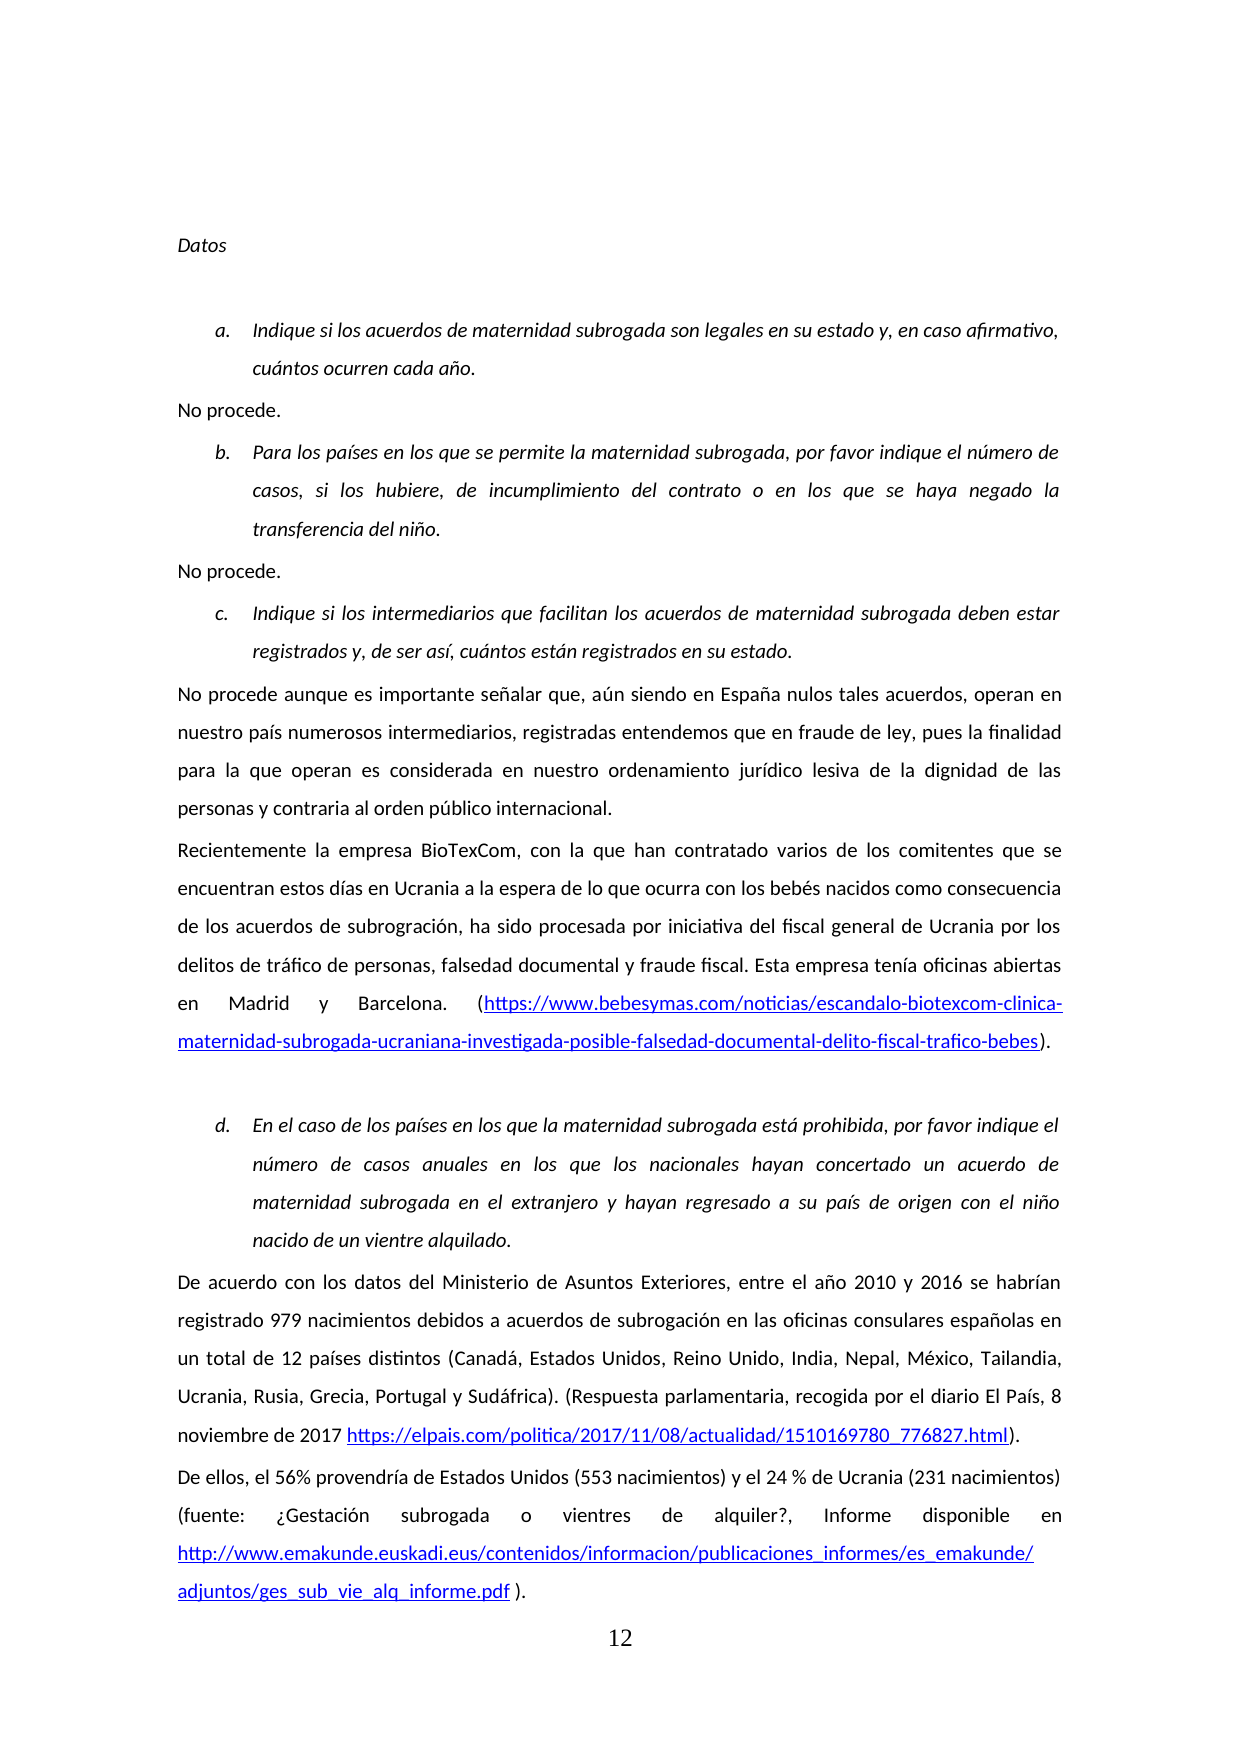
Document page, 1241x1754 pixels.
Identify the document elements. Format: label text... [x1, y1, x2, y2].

list Indique si los acuerdos de maternidad subrogada son legales en su estado y, en caso afirmativo, cuántos ocurren cada año. [215, 317, 1063, 380]
list Indique si los intermediarios que facilitan los acuerdos de maternidad subrogada deben estar registrados y, de ser así, cuántos están registrados en su estado. [215, 600, 1063, 664]
list Para los países en los que se permite la maternidad subrogada, por favor indique el número de casos, si los hubiere, de incumplimiento del contrato o en los que se haya negado la transferencia del niño. [215, 439, 1063, 541]
text No procede. [177, 558, 1063, 583]
text De acuerdo con los datos del Ministerio de Asuntos Exteriores, entre el año 2010 y 2016 se habrían registrado 979 nacimientos debidos a acuerdos de subrogación en las oficinas consulares españolas en un total de 12 países distintos (Canadá, Estados Unidos, Reino Unido, India, Nepal, México, Tailandia, Ucrania, Rusia, Grecia, Portugal y Sudáfrica). (Respuesta parlamentaria, recogida por el diario El País, 8 noviembre de 2017 https://elpais.com/politica/2017/11/08/actualidad/1510169780_776827.html). [177, 1269, 1063, 1447]
list En el caso de los países en los que la maternidad subrogada está prohibida, por favor indique el número de casos anuales en los que los nacionales hayan concertado un acuerdo de maternidad subrogada en el extranjero y hayan regresado a su país de origen con el niño nacido de un vientre alquilado. [215, 1113, 1063, 1252]
text Datos [177, 232, 1063, 258]
text No procede. [177, 397, 1063, 423]
text Recientemente la empresa BioTexCom, con la que han contratado varios de los comitentes que se encuentran estos días en Ucrania a la espera de lo que ocurra con los bebés nacidos como consecuencia de los acuerdos de subrogración, ha sido procesada por iniciativa del fiscal general de Ucrania por los delitos de tráfico de personas, falsedad documental y fraude fiscal. Esta empresa tenía oficinas abiertas en Madrid y Barcelona. (https://www.bebesymas.com/noticias/escandalo-biotexcom-clinica-maternidad-subrogada-ucraniana-investigada-posible-falsedad-documental-delito-fiscal-trafico-bebes). [177, 837, 1063, 1053]
text De ellos, el 56% provendría de Estados Unidos (553 nacimientos) y el 24 % de Ucrania (231 nacimientos) (fuente: ¿Gestación subrogada o vientres de alquiler?, Informe disponible en http://www.emakunde.euskadi.eus/contenidos/informacion/publicaciones_informes/es_emakunde/adjuntos/ges_sub_vie_alq_informe.pdf ). [177, 1464, 1063, 1604]
text No procede aunque es importante señalar que, aún siendo en España nulos tales acuerdos, operan en nuestro país numerosos intermediarios, registradas entendemos que en fraude de ley, pues la finalidad para la que operan es considerada en nuestro ordenamiento jurídico lesiva de la dignidad de las personas y contraria al orden público internacional. [177, 681, 1063, 821]
